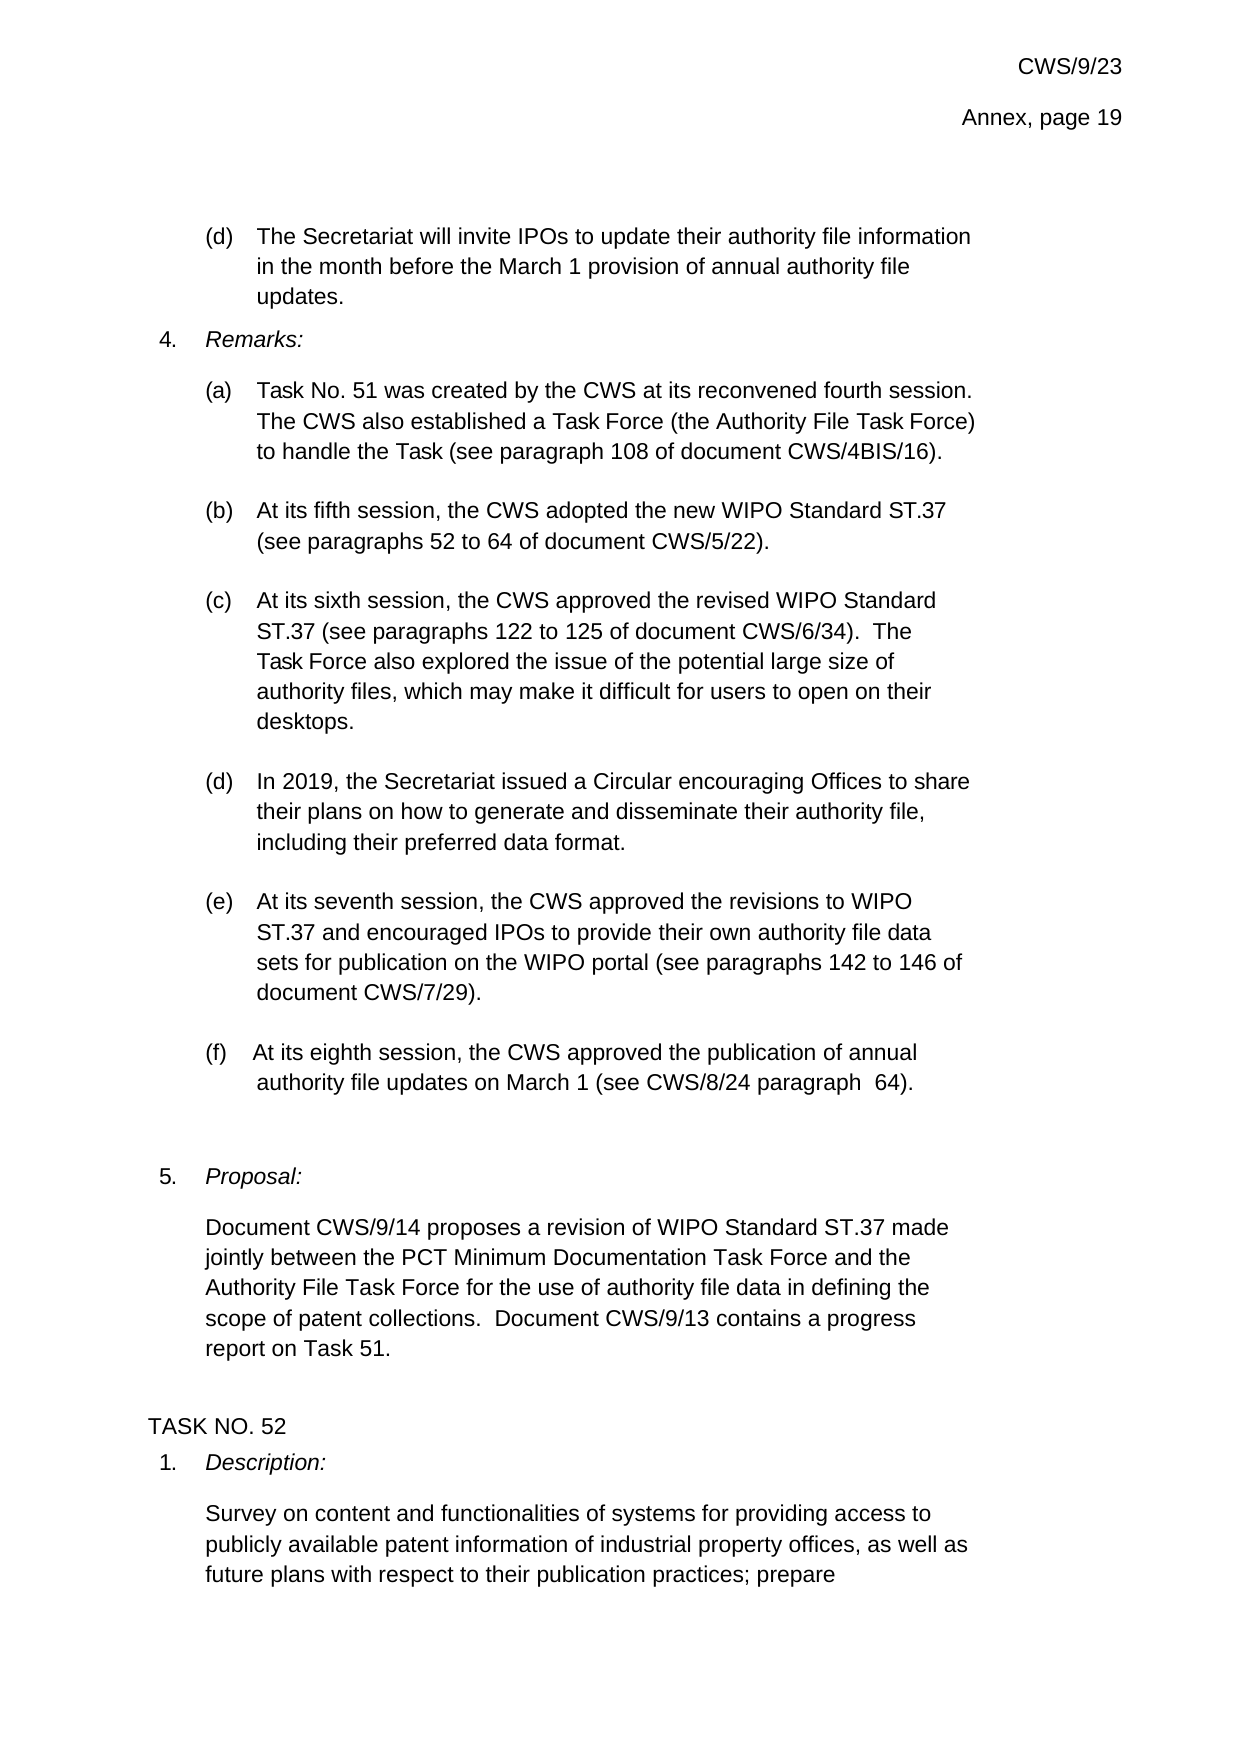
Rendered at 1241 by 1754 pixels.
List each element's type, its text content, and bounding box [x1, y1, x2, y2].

list At its sixth session, the CWS approved the revised WIPO Standard ST.37 (see paragraphs 122 to 125 of document CWS/6/34). The Task Force also explored the issue of the potential large size of authority files, which may make it difficult for users to open on their desktops. [205, 587, 962, 734]
list Proposal: [159, 1163, 1122, 1189]
list In 2019, the Secretariat issued a Circular encouraging Offices to share their plans on how to generate and disseminate their authority file, including their preferred data format. [205, 768, 976, 855]
list At its eighth session, the CWS approved the publication of annual authority file updates on March 1 (see CWS/8/24 paragraph 64). [205, 1038, 921, 1095]
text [205, 1500, 978, 1587]
list At its fifth session, the CWS adopted the new WIPO Standard ST.37 (see paragraphs 52 to 64 of document CWS/5/22). [205, 497, 952, 554]
text Document CWS/9/14 proposes a revision of WIPO Standard ST.37 made jointly between the PCT Minimum Documentation Task Force and the Authority File Task Force for the use of authority file data in defining the scope of patent collections. Document CWS/9/13 contains a progress report on Task 51. [205, 1214, 972, 1361]
list At its seventh session, the CWS approved the revisions to WIPO ST.37 and encouraged IPOs to provide their own authority file data sets for publication on the WIPO portal (see paragraphs 142 to 146 of document CWS/7/29). [205, 888, 976, 1005]
list The Secretariat will invite IPOs to update their authority file information in the month before the March 1 provision of annual authority file updates. [205, 223, 976, 310]
list Remarks: [159, 326, 1122, 352]
list Description: [159, 1449, 1122, 1476]
subtitle TASK NO. 52 [148, 1413, 1122, 1439]
list Task No. 51 was created by the CWS at its reconvened fourth session. The CWS also established a Task Force (the Authority File Task Force) to handle the Task (see paragraph 108 of document CWS/4BIS/16). [205, 377, 977, 464]
